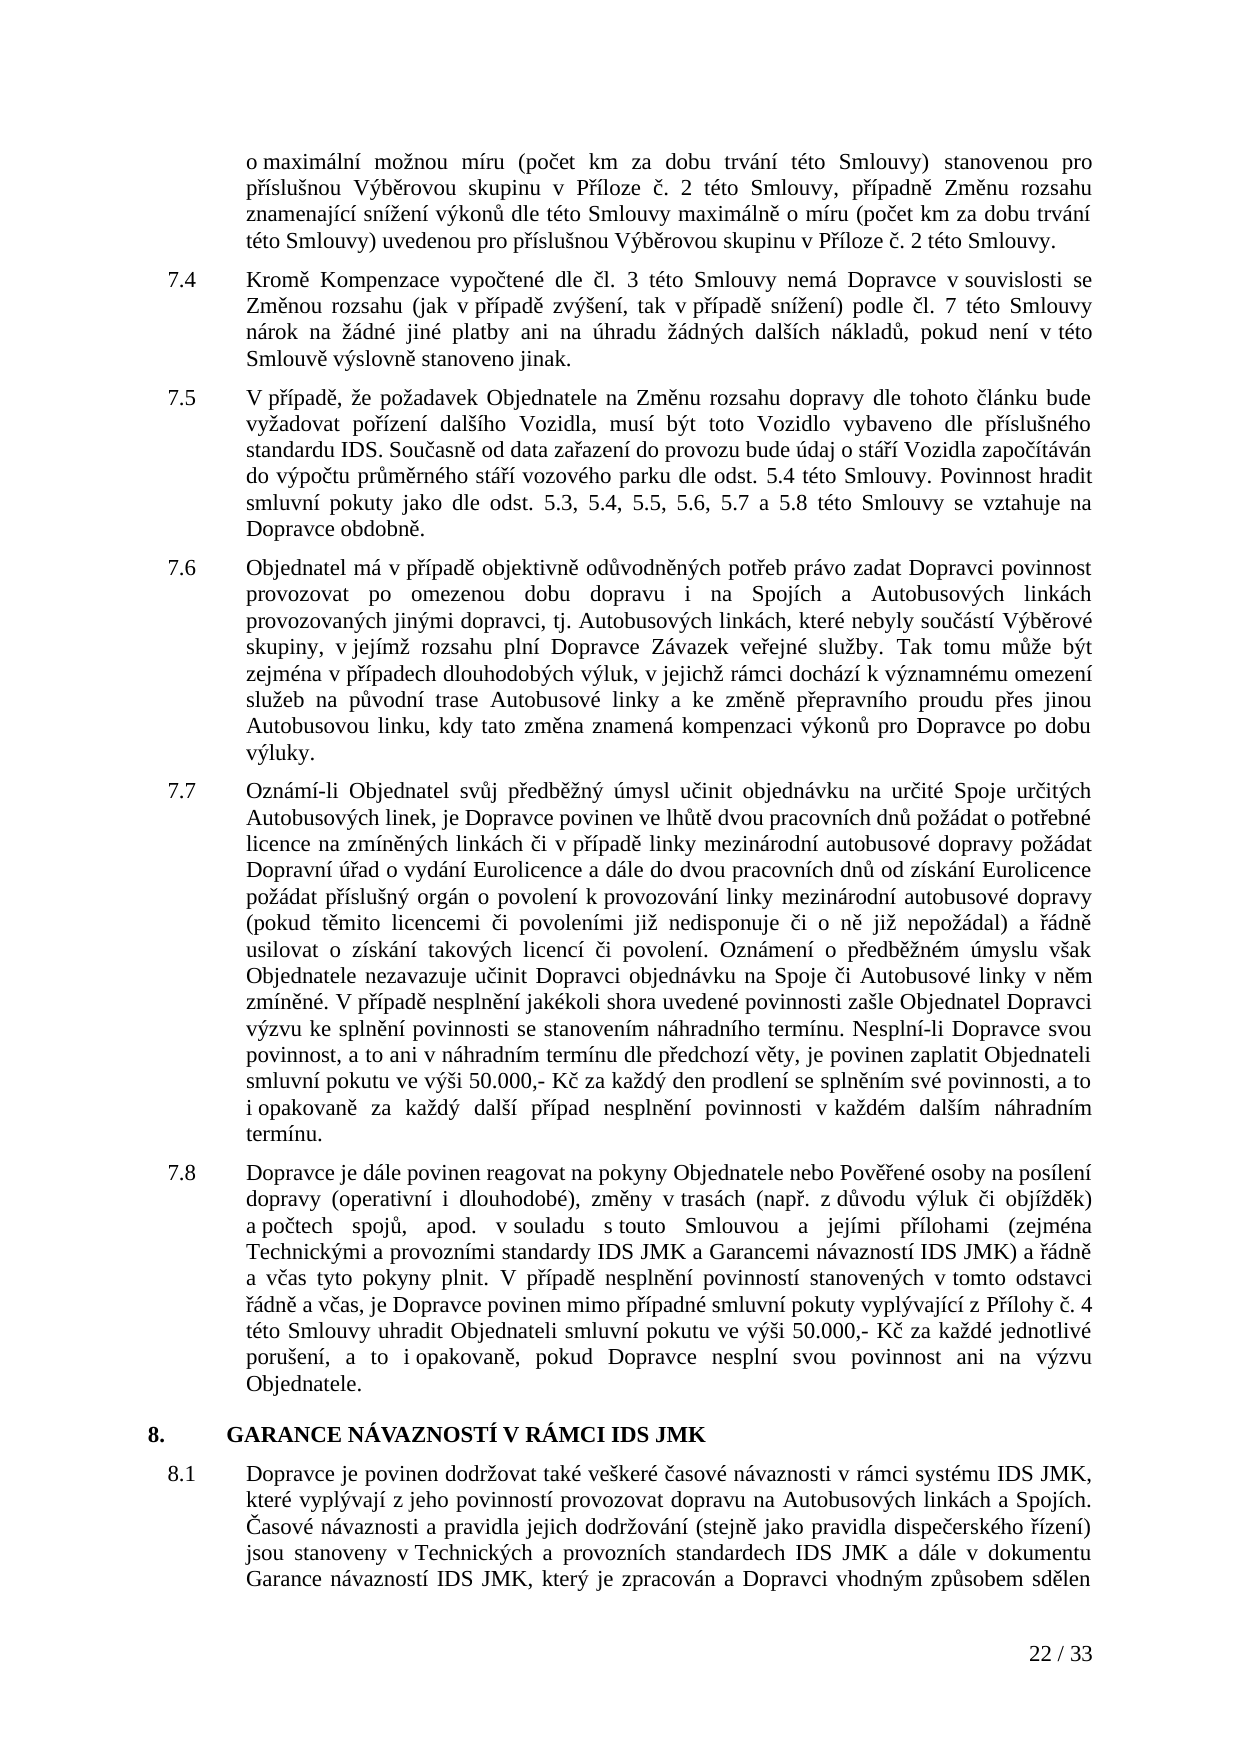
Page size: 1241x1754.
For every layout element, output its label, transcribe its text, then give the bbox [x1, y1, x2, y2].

subtitle Garance návazností v rámci IDS JMK [148, 1421, 1092, 1447]
text V případě, že požadavek Objednatele na Změnu rozsahu dopravy dle tohoto článku bude vyžadovat pořízení dalšího Vozidla, musí být toto Vozidlo vybaveno dle příslušného standardu IDS. Současně od data zařazení do provozu bude údaj o stáří Vozidla započítáván do výpočtu průměrného stáří vozového parku dle odst. 5.4 této Smlouvy. Povinnost hradit smluvní pokuty jako dle odst. 5.3, 5.4, 5.5, 5.6, 5.7 a 5.8 této Smlouvy se vztahuje na Dopravce obdobně. [167, 383, 1092, 542]
text Oznámí-li Objednatel svůj předběžný úmysl učinit objednávku na určité Spoje určitých Autobusových linek, je Dopravce povinen ve lhůtě dvou pracovních dnů požádat o potřebné licence na zmíněných linkách či v případě linky mezinárodní autobusové dopravy požádat Dopravní úřad o vydání Eurolicence a dále do dvou pracovních dnů od získání Eurolicence požádat příslušný orgán o povolení k provozování linky mezinárodní autobusové dopravy (pokud těmito licencemi či povoleními již nedisponuje či o ně již nepožádal) a řádně usilovat o získání takových licencí či povolení. Oznámení o předběžném úmyslu však Objednatele nezavazuje učinit Dopravci objednávku na Spoje či Autobusové linky v něm zmíněné. V případě nesplnění jakékoli shora uvedené povinnosti zašle Objednatel Dopravci výzvu ke splnění povinnosti se stanovením náhradního termínu. Nesplní-li Dopravce svou povinnost, a to ani v náhradním termínu dle předchozí věty, je povinen zaplatit Objednateli smluvní pokutu ve výši 50.000,- Kč za každý den prodlení se splněním své povinnosti, a to i opakovaně za každý další případ nesplnění povinnosti v každém dalším náhradním termínu. [167, 777, 1092, 1146]
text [167, 1460, 1092, 1592]
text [167, 148, 1092, 253]
text Kromě Kompenzace vypočtené dle čl. 3 této Smlouvy nemá Dopravce v souvislosti se Změnou rozsahu (jak v případě zvýšení, tak v případě snížení) podle čl. 7 této Smlouvy nárok na žádné jiné platby ani na úhradu žádných dalších nákladů, pokud není v této Smlouvě výslovně stanoveno jinak. [167, 266, 1092, 371]
text Objednatel má v případě objektivně odůvodněných potřeb právo zadat Dopravci povinnost provozovat po omezenou dobu dopravu i na Spojích a Autobusových linkách provozovaných jinými dopravci, tj. Autobusových linkách, které nebyly součástí Výběrové skupiny, v jejímž rozsahu plní Dopravce Závazek veřejné služby. Tak tomu může být zejména v případech dlouhodobých výluk, v jejichž rámci dochází k významnému omezení služeb na původní trase Autobusové linky a ke změně přepravního proudu přes jinou Autobusovou linku, kdy tato změna znamená kompenzaci výkonů pro Dopravce po dobu výluky. [167, 554, 1092, 765]
text Dopravce je dále povinen reagovat na pokyny Objednatele nebo Pověřené osoby na posílení dopravy (operativní i dlouhodobé), změny v trasách (např. z důvodu výluk či objížděk) a počtech spojů, apod. v souladu s touto Smlouvou a jejími přílohami (zejména Technickými a provozními standardy IDS JMK a Garancemi návazností IDS JMK) a řádně a včas tyto pokyny plnit. V případě nesplnění povinností stanovených v tomto odstavci řádně a včas, je Dopravce povinen mimo případné smluvní pokuty vyplývající z Přílohy č. 4 této Smlouvy uhradit Objednateli smluvní pokutu ve výši 50.000,- Kč za každé jednotlivé porušení, a to i opakovaně, pokud Dopravce nesplní svou povinnost ani na výzvu Objednatele. [167, 1159, 1092, 1396]
